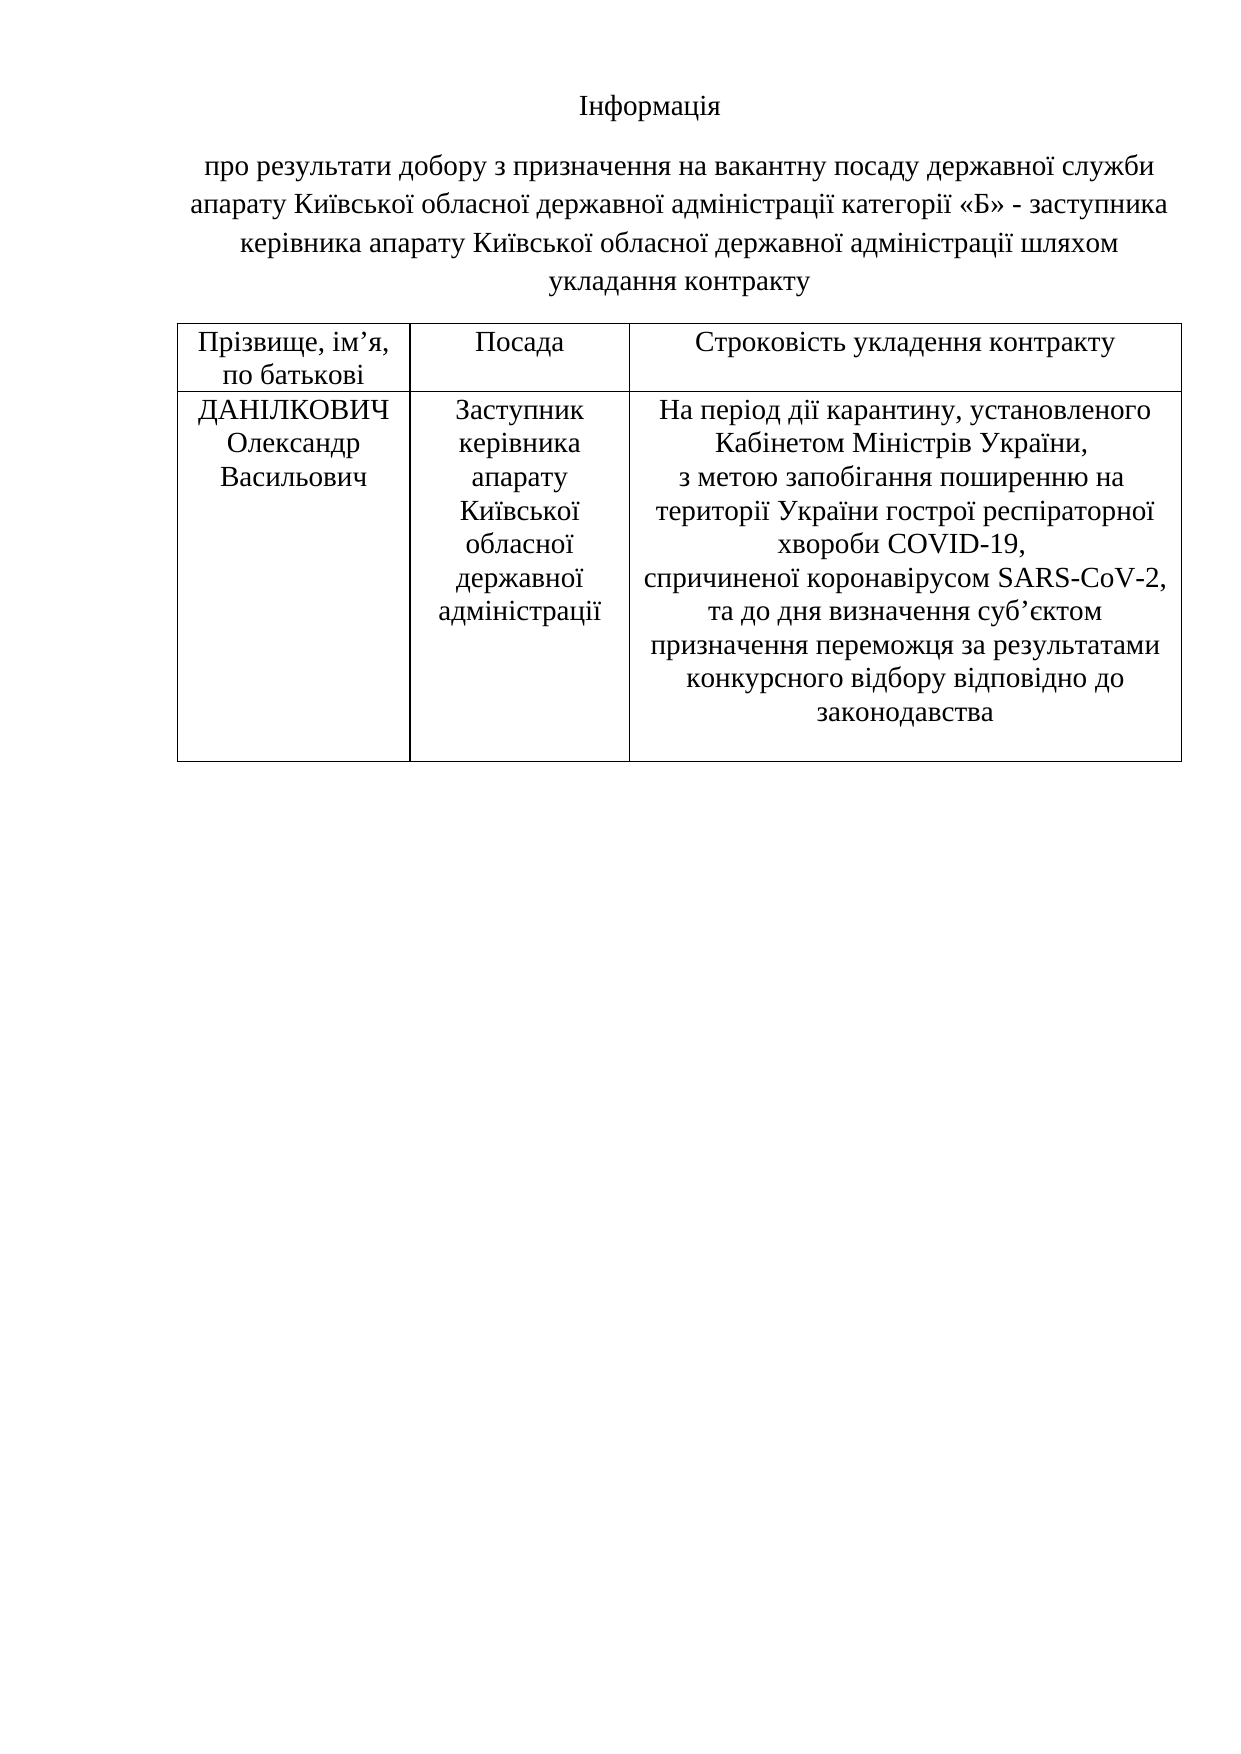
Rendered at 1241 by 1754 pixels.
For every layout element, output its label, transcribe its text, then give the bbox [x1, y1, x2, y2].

text Інформація [148, 88, 1152, 122]
table_header Прізвище, ім’я, по батькові [178, 324, 409, 391]
table_header Строковість укладення контракту [630, 324, 1181, 391]
table_cell ДАНІЛКОВИЧ Олександр Васильович [178, 392, 409, 761]
table_cell Заступник керівника апарату Київської обласної державної адміністрації [411, 392, 629, 761]
table_cell На період дії карантину, установленого Кабінетом Міністрів України, з метою запобігання поширенню на території України гострої респіраторної хвороби COVID-19, спричиненої коронавірусом SARS-CoV-2, та до дня визначення суб’єктом призначення переможця за результатами конкурсного відбору відповідно до законодавства [630, 392, 1181, 761]
table_header Посада [411, 324, 629, 391]
text про результати добору з призначення на вакантну посаду державної служби апарату Київської обласної державної адміністрації категорії «Б» - заступника керівника апарату Київської обласної державної адміністрації шляхом укладання контракту [177, 148, 1181, 297]
